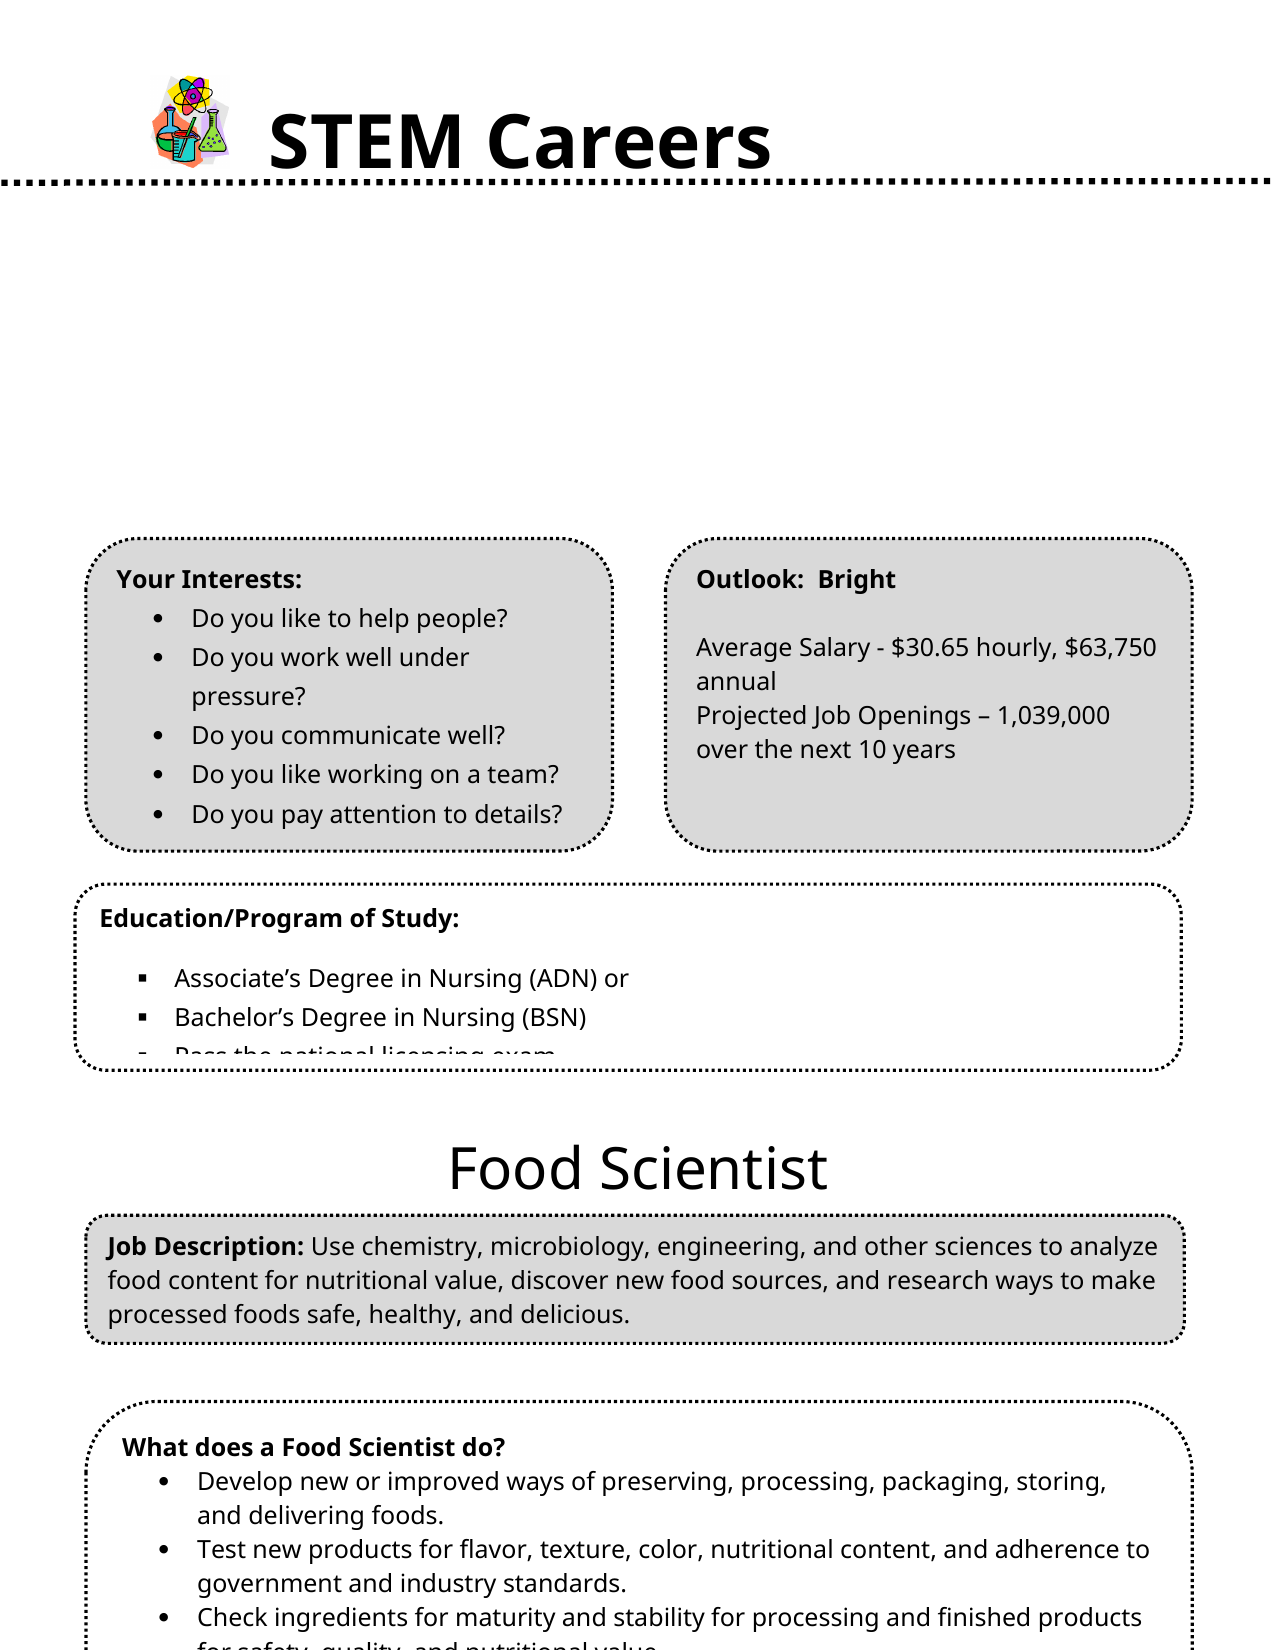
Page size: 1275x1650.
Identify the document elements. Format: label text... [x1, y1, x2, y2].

text Food Scientist [150, 1127, 1125, 1207]
picture [150, 75, 230, 169]
